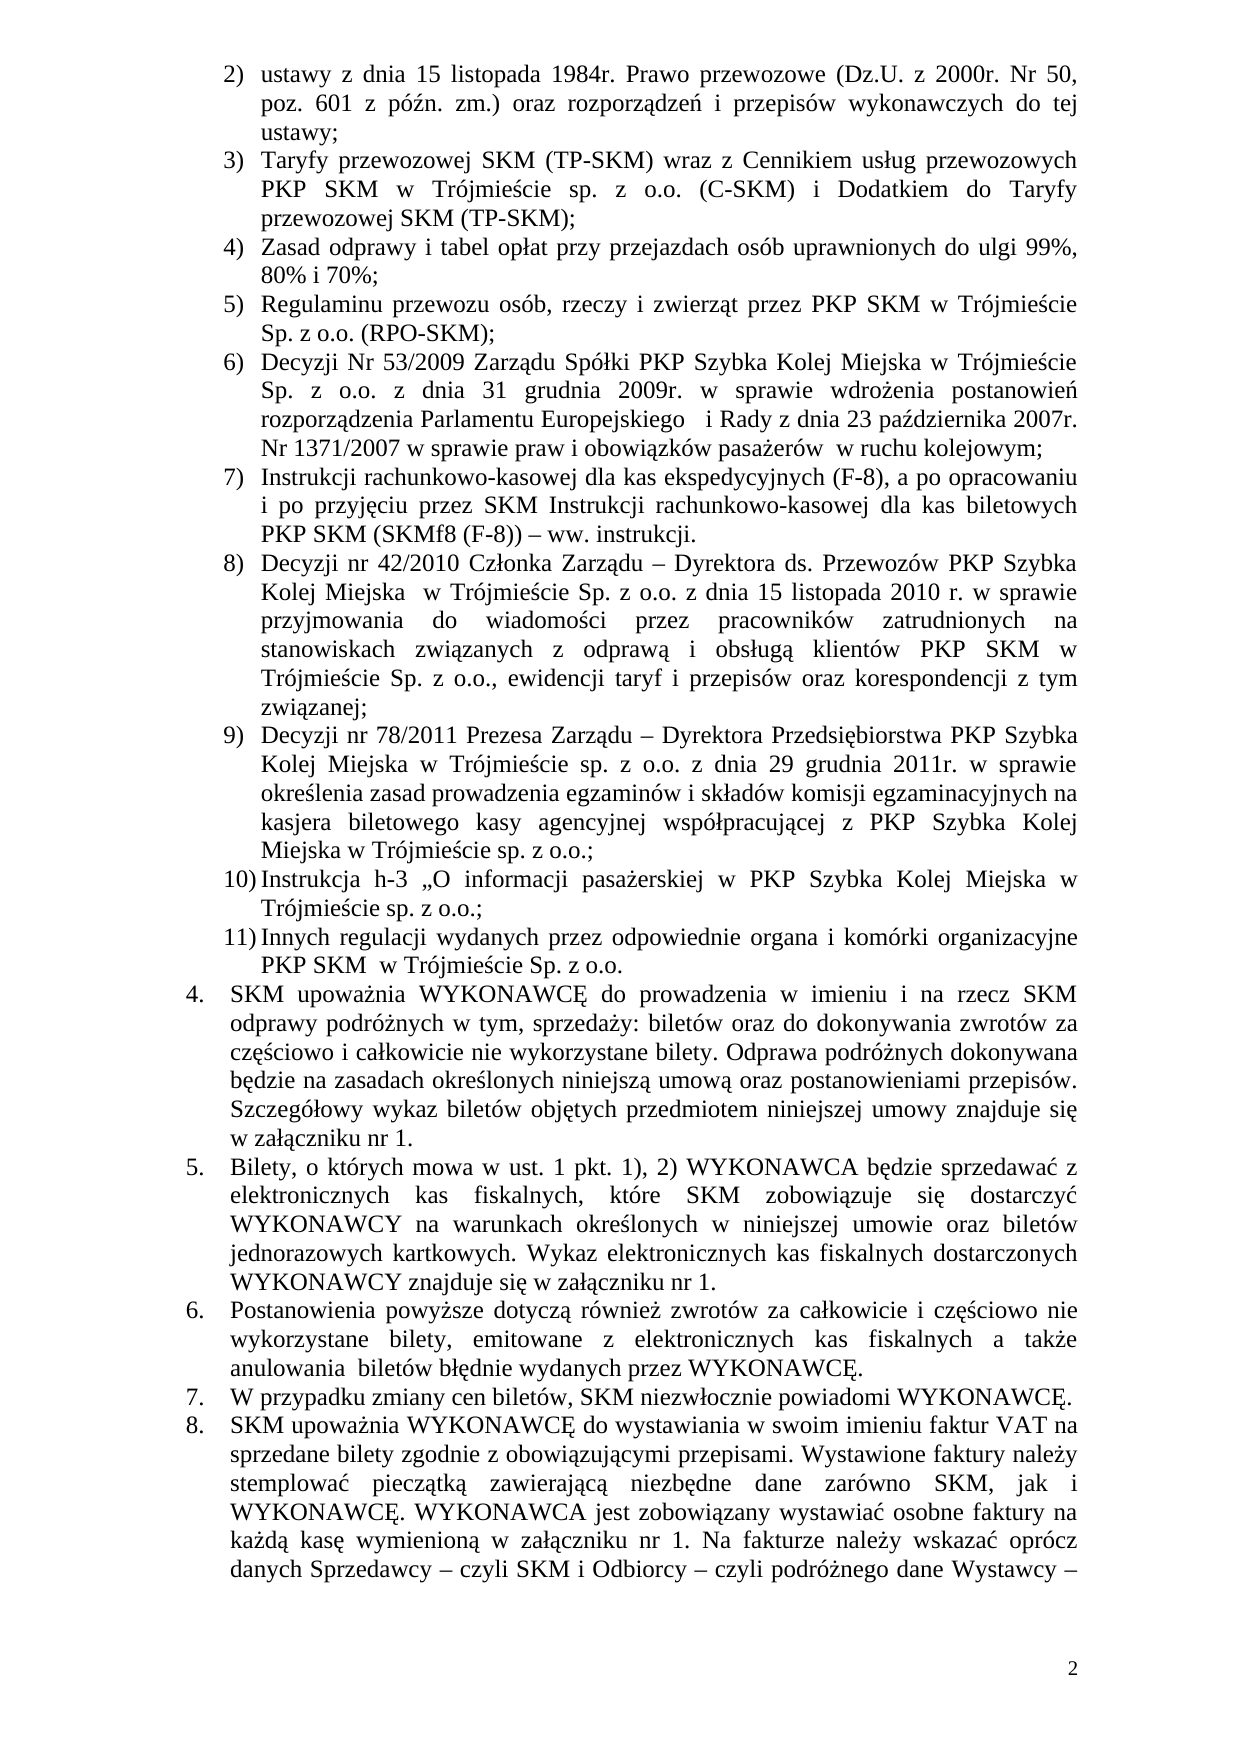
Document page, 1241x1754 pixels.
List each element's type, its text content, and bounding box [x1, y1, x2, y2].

list Decyzji nr 78/2011 Prezesa Zarządu – Dyrektora Przedsiębiorstwa PKP Szybka Kolej Miejska w Trójmieście sp. z o.o. z dnia 29 grudnia 2011r. w sprawie określenia zasad prowadzenia egzaminów i składów komisji egzaminacyjnych na kasjera biletowego kasy agencyjnej współpracującej z PKP Szybka Kolej Miejska w Trójmieście sp. z o.o.; [223, 720, 1078, 864]
list Decyzji nr 42/2010 Członka Zarządu – Dyrektora ds. Przewozów PKP Szybka Kolej Miejska w Trójmieście Sp. z o.o. z dnia 15 listopada 2010 r. w sprawie przyjmowania do wiadomości przez pracowników zatrudnionych na stanowiskach związanych z odprawą i obsługą klientów PKP SKM w Trójmieście Sp. z o.o., ewidencji taryf i przepisów oraz korespondencji z tym związanej; [223, 548, 1078, 720]
list Bilety, o których mowa w ust. 1 pkt. 1), 2) WYKONAWCA będzie sprzedawać z elektronicznych kas fiskalnych, które SKM zobowiązuje się dostarczyć WYKONAWCY na warunkach określonych w niniejszej umowie oraz biletów jednorazowych kartkowych. Wykaz elektronicznych kas fiskalnych dostarczonych WYKONAWCY znajduje się w załączniku nr 1. [186, 1152, 1078, 1295]
list Postanowienia powyższe dotyczą również zwrotów za całkowicie i częściowo nie wykorzystane bilety, emitowane z elektronicznych kas fiskalnych a także anulowania biletów błędnie wydanych przez WYKONAWCĘ. [186, 1295, 1078, 1382]
list Decyzji Nr 53/2009 Zarządu Spółki PKP Szybka Kolej Miejska w Trójmieście Sp. z o.o. z dnia 31 grudnia 2009r. w sprawie wdrożenia postanowień rozporządzenia Parlamentu Europejskiego i Rady z dnia 23 października 2007r. Nr 1371/2007 w sprawie praw i obowiązków pasażerów w ruchu kolejowym; [223, 347, 1078, 462]
list Regulaminu przewozu osób, rzeczy i zwierząt przez PKP SKM w Trójmieście Sp. z o.o. (RPO-SKM); [223, 289, 1078, 347]
list W przypadku zmiany cen biletów, SKM niezwłocznie powiadomi WYKONAWCĘ. [186, 1382, 1078, 1410]
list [186, 1410, 1078, 1583]
list Zasad odprawy i tabel opłat przy przejazdach osób uprawnionych do ulgi 99%, 80% i 70%; [223, 232, 1078, 289]
list Taryfy przewozowej SKM (TP-SKM) wraz z Cennikiem usług przewozowych PKP SKM w Trójmieście sp. z o.o. (C-SKM) i Dodatkiem do Taryfy przewozowej SKM (TP-SKM); [223, 145, 1078, 232]
list Instrukcji rachunkowo-kasowej dla kas ekspedycyjnych (F-8), a po opracowaniu i po przyjęciu przez SKM Instrukcji rachunkowo-kasowej dla kas biletowych PKP SKM (SKMf8 (F-8)) – ww. instrukcji. [223, 462, 1078, 548]
list Instrukcja h-3 „O informacji pasażerskiej w PKP Szybka Kolej Miejska w Trójmieście sp. z o.o.; [223, 864, 1078, 922]
list Innych regulacji wydanych przez odpowiednie organa i komórki organizacyjne PKP SKM w Trójmieście Sp. z o.o. [223, 922, 1078, 979]
list ustawy z dnia 15 listopada 1984r. Prawo przewozowe (Dz.U. z 2000r. Nr 50, poz. 601 z późn. zm.) oraz rozporządzeń i przepisów wykonawczych do tej ustawy; [223, 59, 1078, 145]
list SKM upoważnia WYKONAWCĘ do prowadzenia w imieniu i na rzecz SKM odprawy podróżnych w tym, sprzedaży: biletów oraz do dokonywania zwrotów za częściowo i całkowicie nie wykorzystane bilety. Odprawa podróżnych dokonywana będzie na zasadach określonych niniejszą umową oraz postanowieniami przepisów. Szczegółowy wykaz biletów objętych przedmiotem niniejszej umowy znajduje się w załączniku nr 1. [186, 979, 1078, 1152]
